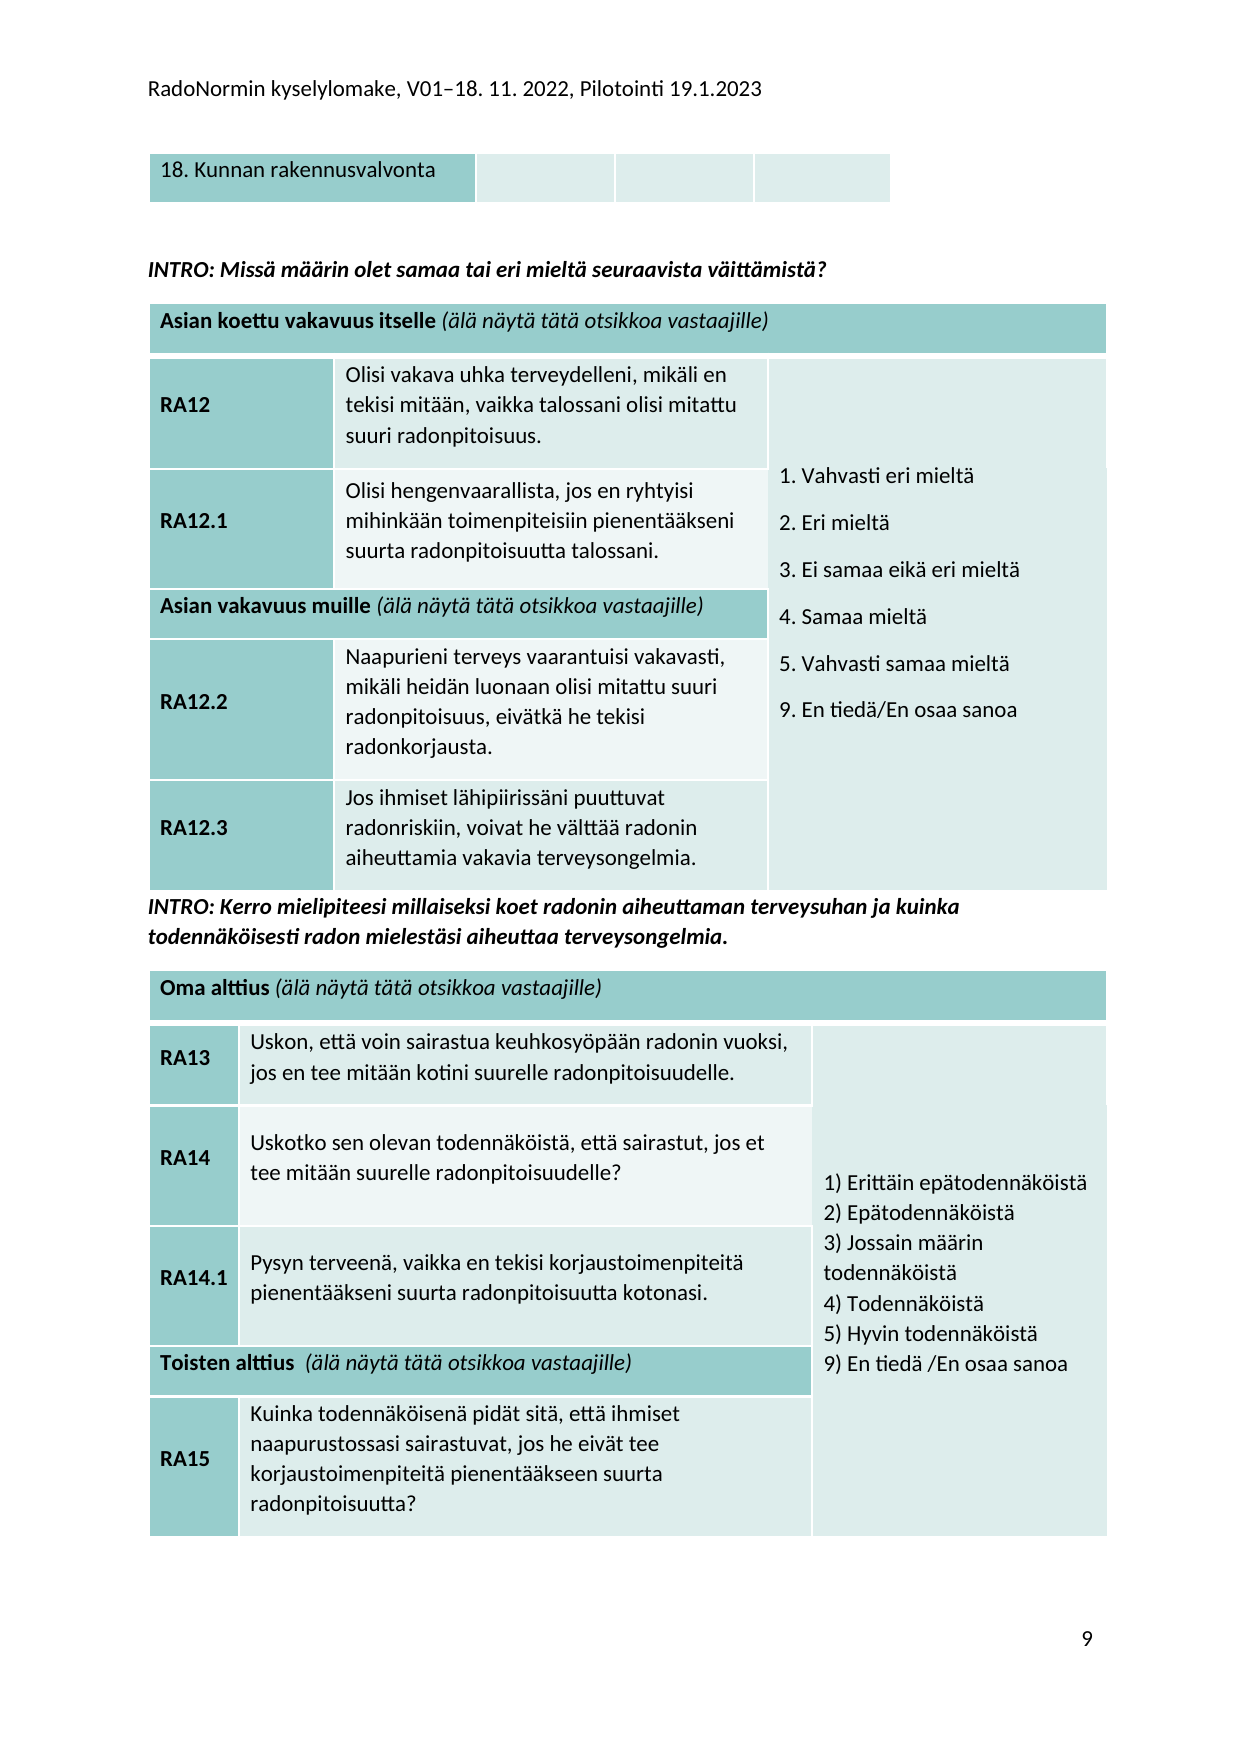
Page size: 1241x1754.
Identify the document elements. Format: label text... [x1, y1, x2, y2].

table_cell Toisten alttius (älä näytä tätä otsikkoa vastaajille) [150, 1347, 811, 1395]
table_cell Naapurieni terveys vaarantuisi vakavasti, mikäli heidän luonaan olisi mitattu suuri radonpitoisuus, eivätkä he tekisi radonkorjausta. [335, 640, 767, 779]
table_cell RA12 [150, 359, 333, 468]
table_cell [477, 154, 614, 202]
table_cell Olisi vakava uhka terveydelleni, mikäli en tekisi mitään, vaikka talossani olisi mitattu suuri radonpitoisuus. [335, 359, 767, 468]
table_cell Jos ihmiset lähipiirissäni puuttuvat radonriskiin, voivat he välttää radonin aiheuttamia vakavia terveysongelmia. [335, 781, 767, 890]
table_cell Pysyn terveenä, vaikka en tekisi korjaustoimenpiteitä pienentääkseni suurta radonpitoisuutta kotonasi. [240, 1227, 811, 1345]
table_cell RA12.2 [150, 640, 333, 779]
table_cell RA14.1 [150, 1227, 238, 1345]
table_cell Uskotko sen olevan todennäköistä, että sairastut, jos et tee mitään suurelle radonpitoisuudelle? [240, 1107, 812, 1225]
table_cell 18. Kunnan rakennusvalvonta [150, 154, 475, 202]
table_cell [616, 154, 753, 202]
table_cell Olisi hengenvaarallista, jos en ryhtyisi mihinkään toimenpiteisiin pienentääkseni suurta radonpitoisuutta talossani. [335, 470, 768, 588]
table_header Asian koettu vakavuus itselle (älä näytä tätä otsikkoa vastaajille) [150, 304, 1106, 353]
table_cell Uskon, että voin sairastua keuhkosyöpään radonin vuoksi, jos en tee mitään kotini suurelle radonpitoisuudelle. [240, 1026, 811, 1104]
table_cell 1. Vahvasti eri mieltä 2. Eri mieltä 3. Ei samaa eikä eri mieltä 4. Samaa mieltä 5. Vahvasti samaa mieltä 9. En tiedä/En osaa sanoa [768, 359, 1107, 890]
table_cell 1) Erittäin epätodennäköistä 2) Epätodennäköistä 3) Jossain määrin todennäköistä 4) Todennäköistä 5) Hyvin todennäköistä 9) En tiedä /En osaa sanoa [812, 1026, 1107, 1536]
table_cell RA13 [150, 1026, 238, 1104]
text INTRO: Missä määrin olet samaa tai eri mieltä seuraavista väittämistä? [148, 255, 1093, 283]
table_cell RA15 [150, 1398, 238, 1536]
table_cell [755, 154, 890, 202]
table_header Oma alttius (älä näytä tätä otsikkoa vastaajille) [150, 971, 1106, 1020]
table_cell RA12.3 [150, 781, 333, 890]
table_cell RA12.1 [150, 470, 333, 588]
table_cell Kuinka todennäköisenä pidät sitä, että ihmiset naapurustossasi sairastuvat, jos he eivät tee korjaustoimenpiteitä pienentääkseen suurta radonpitoisuutta? [240, 1398, 811, 1536]
text INTRO: Kerro mielipiteesi millaiseksi koet radonin aiheuttaman terveysuhan ja kuinka todennäköisesti radon mielestäsi aiheuttaa terveysongelmia. [148, 892, 1093, 950]
table_cell Asian vakavuus muille (älä näytä tätä otsikkoa vastaajille) [150, 590, 767, 638]
table_cell RA14 [150, 1107, 238, 1225]
